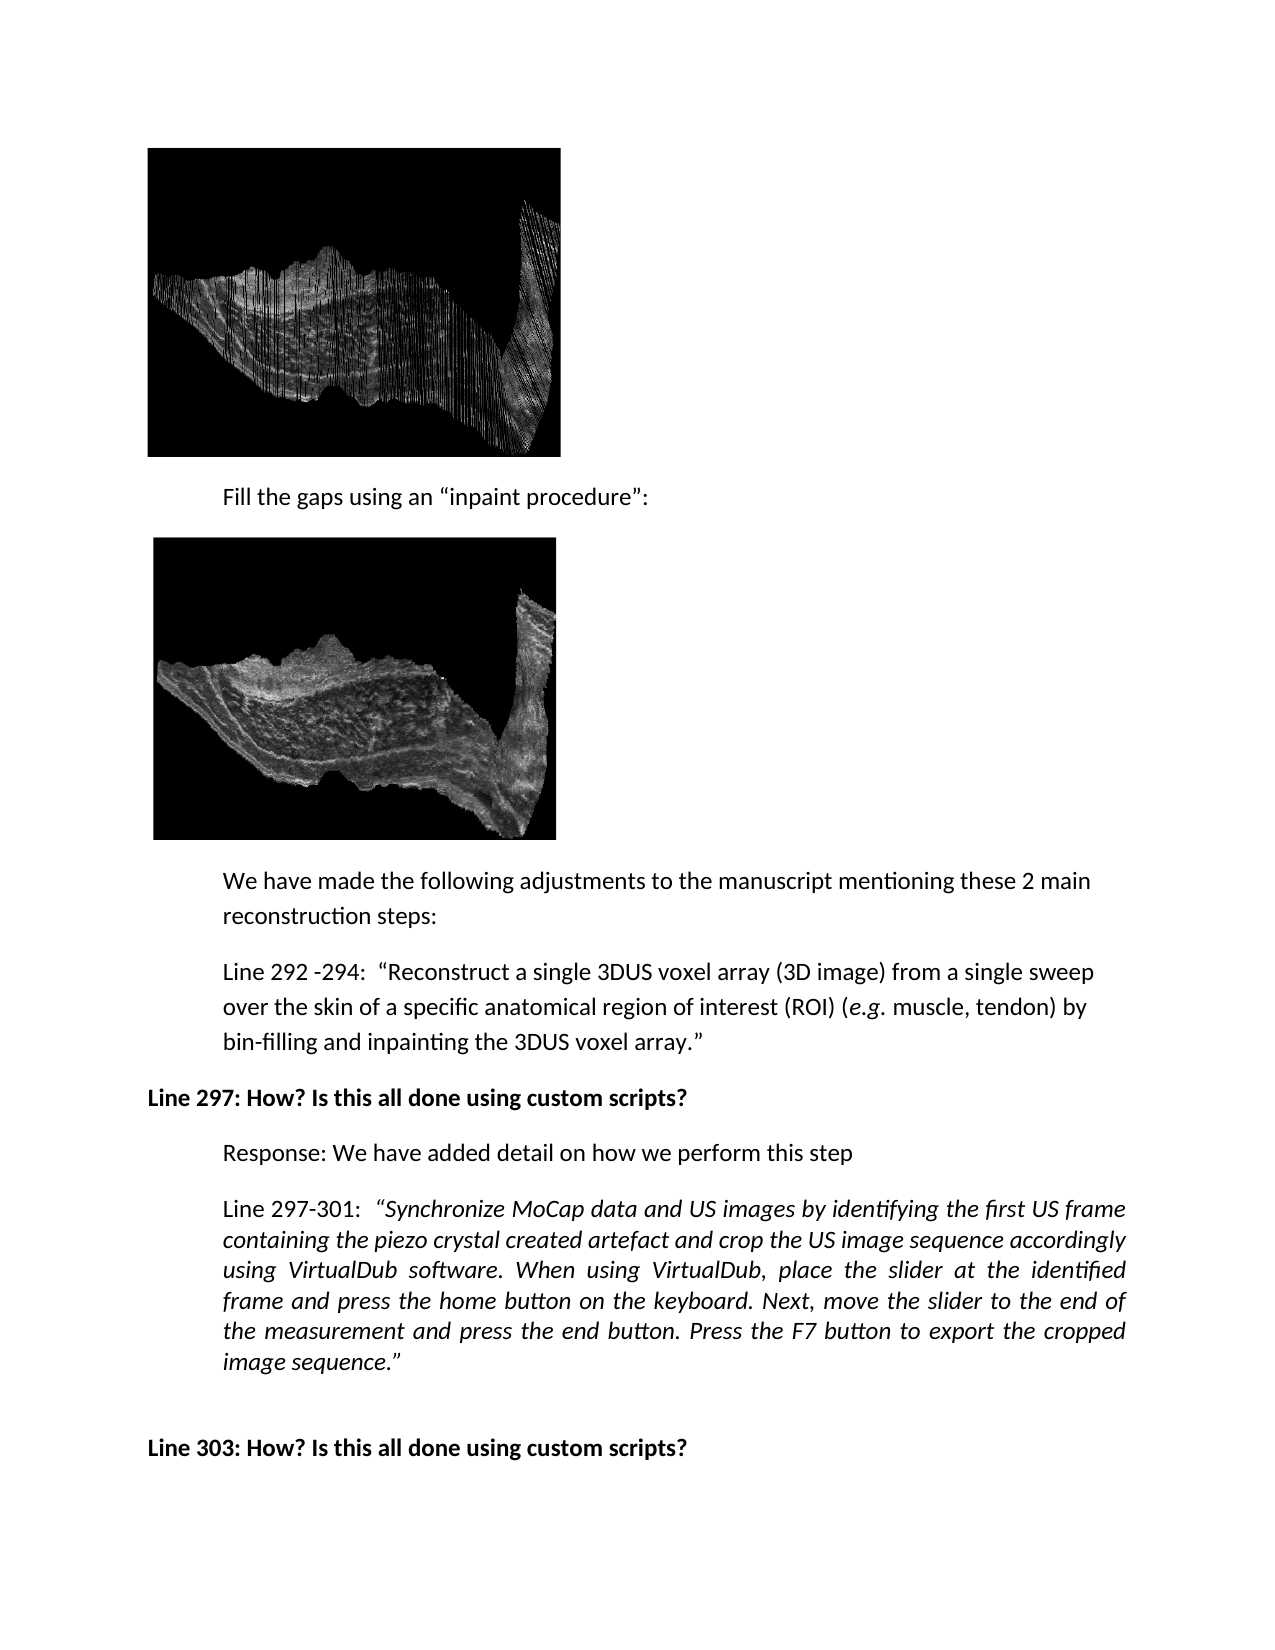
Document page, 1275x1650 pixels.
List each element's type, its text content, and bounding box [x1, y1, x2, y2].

picture [153, 537, 557, 840]
text We have made the following adjustments to the manuscript mentioning these 2 main reconstruction steps: [223, 865, 1127, 931]
list Line 297-301: “Synchronize MoCap data and US images by identifying the first US frame containing the piezo crystal created artefact and crop the US image sequence accordingly using VirtualDub software. When using VirtualDub, place the slider at the identified frame and press the home button on the keyboard. Next, move the slider to the end of the measurement and press the end button. Press the F7 button to export the cropped image sequence.” [223, 1193, 1127, 1376]
text Fill the gaps using an “inpaint procedure”: [148, 482, 1127, 512]
text Line 303: How? Is this all done using custom scripts? [148, 1432, 1127, 1463]
text Line 292 -294: “Reconstruct a single 3DUS voxel array (3D image) from a single sweep over the skin of a specific anatomical region of interest (ROI) (e.g. muscle, tendon) by bin-filling and inpainting the 3DUS voxel array.” [223, 956, 1127, 1056]
picture [147, 147, 561, 457]
text Line 297: How? Is this all done using custom scripts? [148, 1082, 1127, 1112]
text Response: We have added detail on how we perform this step [148, 1137, 1127, 1168]
